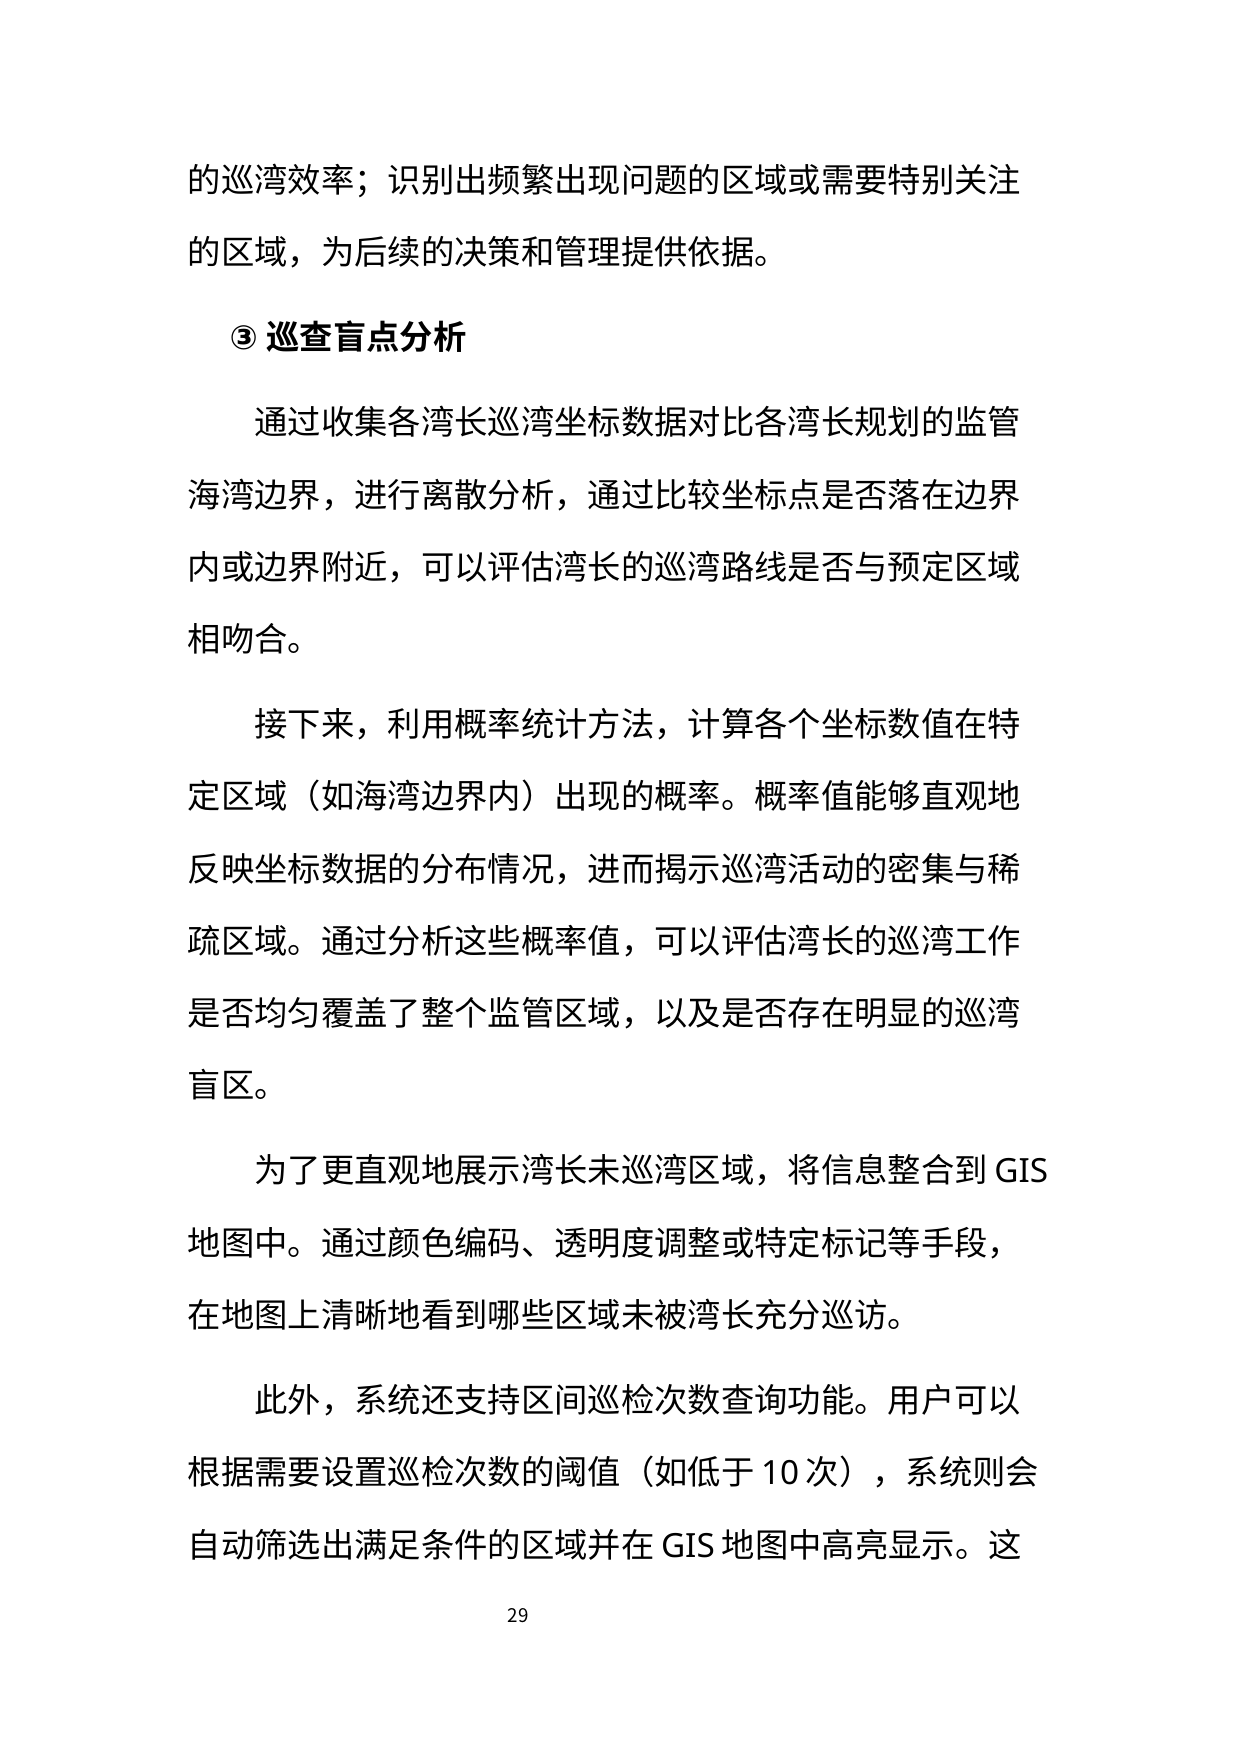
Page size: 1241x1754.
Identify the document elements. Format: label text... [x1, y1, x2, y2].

text 通过收集各湾长巡湾坐标数据对比各湾长规划的监管海湾边界，进行离散分析，通过比较坐标点是否落在边界内或边界附近，可以评估湾长的巡湾路线是否与预定区域相吻合。 [187, 396, 1053, 661]
text 接下来，利用概率统计方法，计算各个坐标数值在特定区域（如海湾边界内）出现的概率。概率值能够直观地反映坐标数据的分布情况，进而揭示巡湾活动的密集与稀疏区域。通过分析这些概率值，可以评估湾长的巡湾工作是否均匀覆盖了整个监管区域，以及是否存在明显的巡湾盲区。 [187, 698, 1053, 1107]
subtitle 巡查盲点分析 [187, 311, 1053, 359]
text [187, 1373, 1053, 1567]
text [187, 154, 1053, 274]
text 为了更直观地展示湾长未巡湾区域，将信息整合到GIS地图中。通过颜色编码、透明度调整或特定标记等手段，在地图上清晰地看到哪些区域未被湾长充分巡访。 [187, 1144, 1053, 1337]
